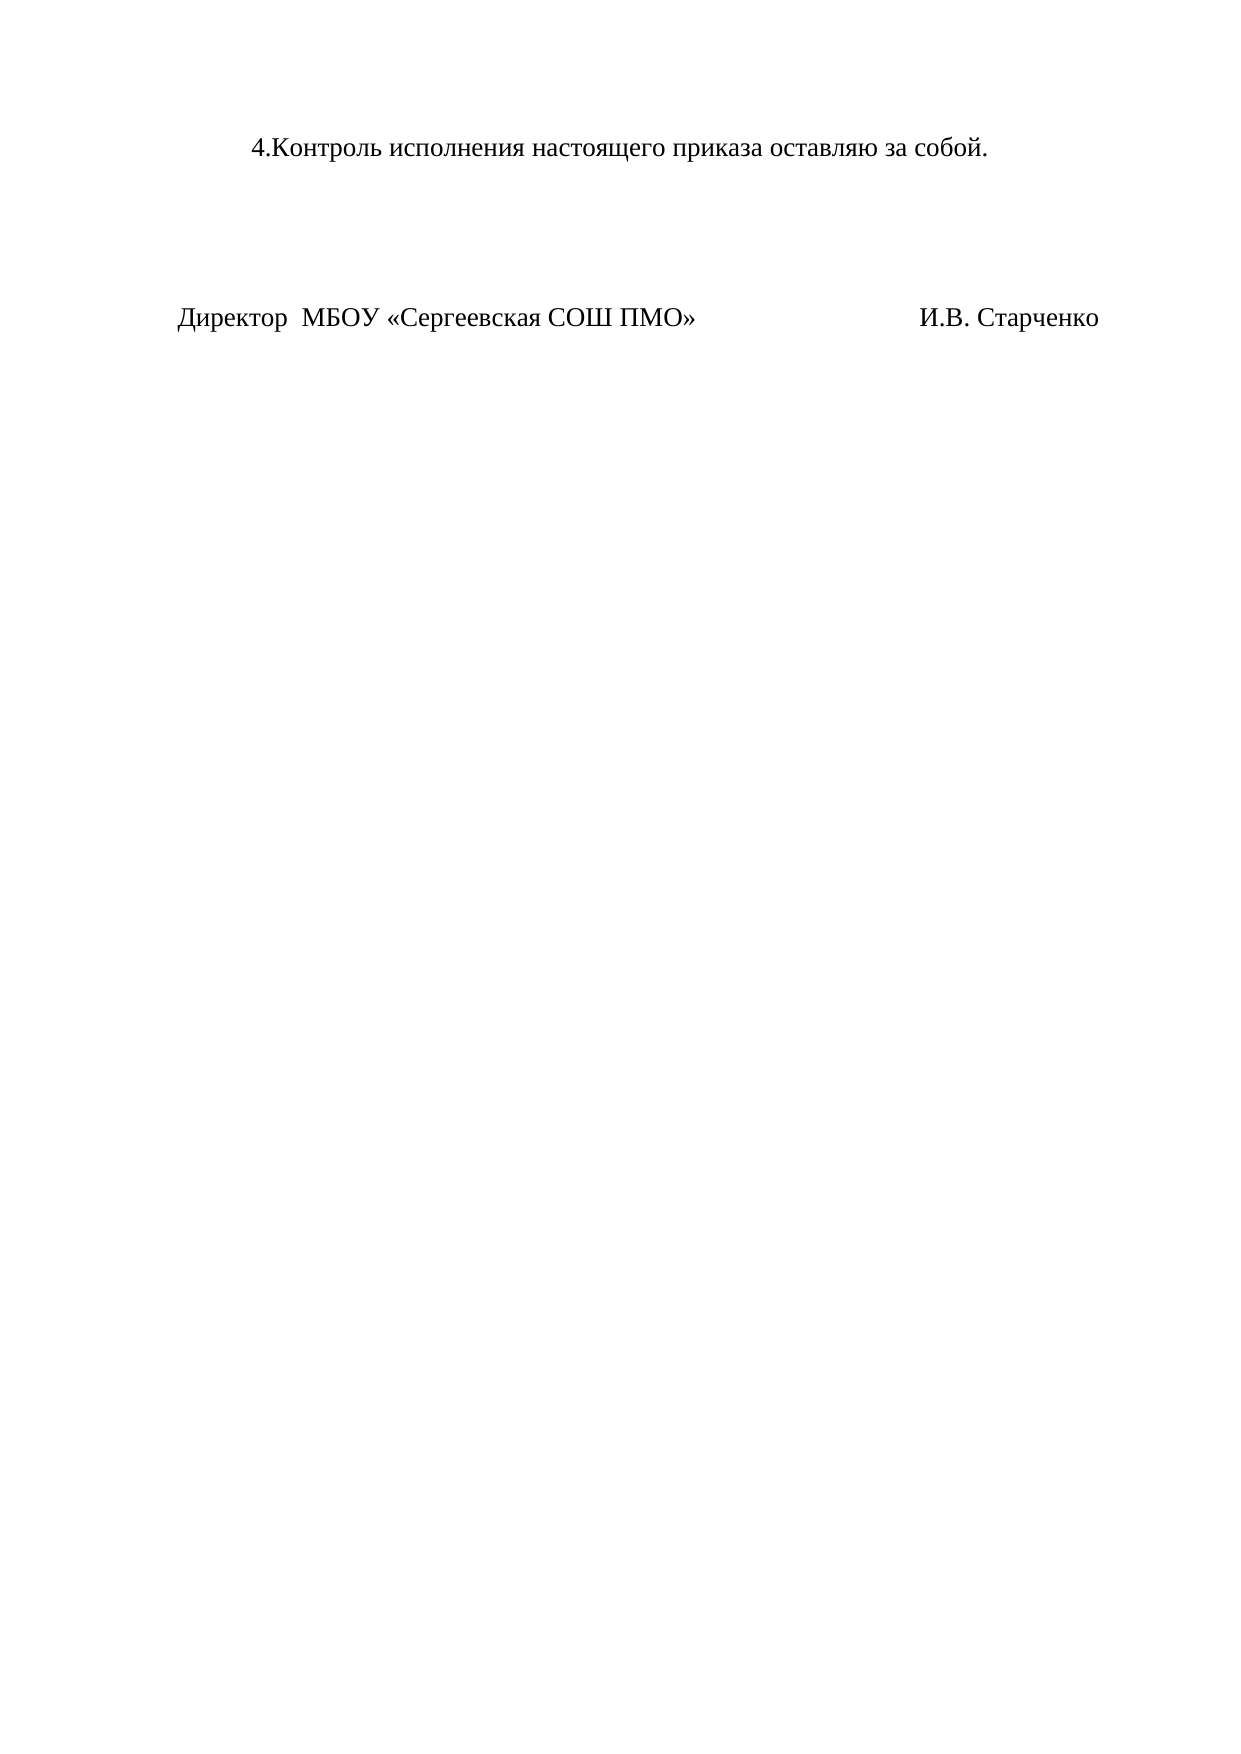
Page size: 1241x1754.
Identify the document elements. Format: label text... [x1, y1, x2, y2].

text Директор МБОУ «Сергеевская СОШ ПМО» И.В. Старченко [177, 301, 1152, 332]
text 4.Контроль исполнения настоящего приказа оставляю за собой. [177, 131, 1152, 162]
